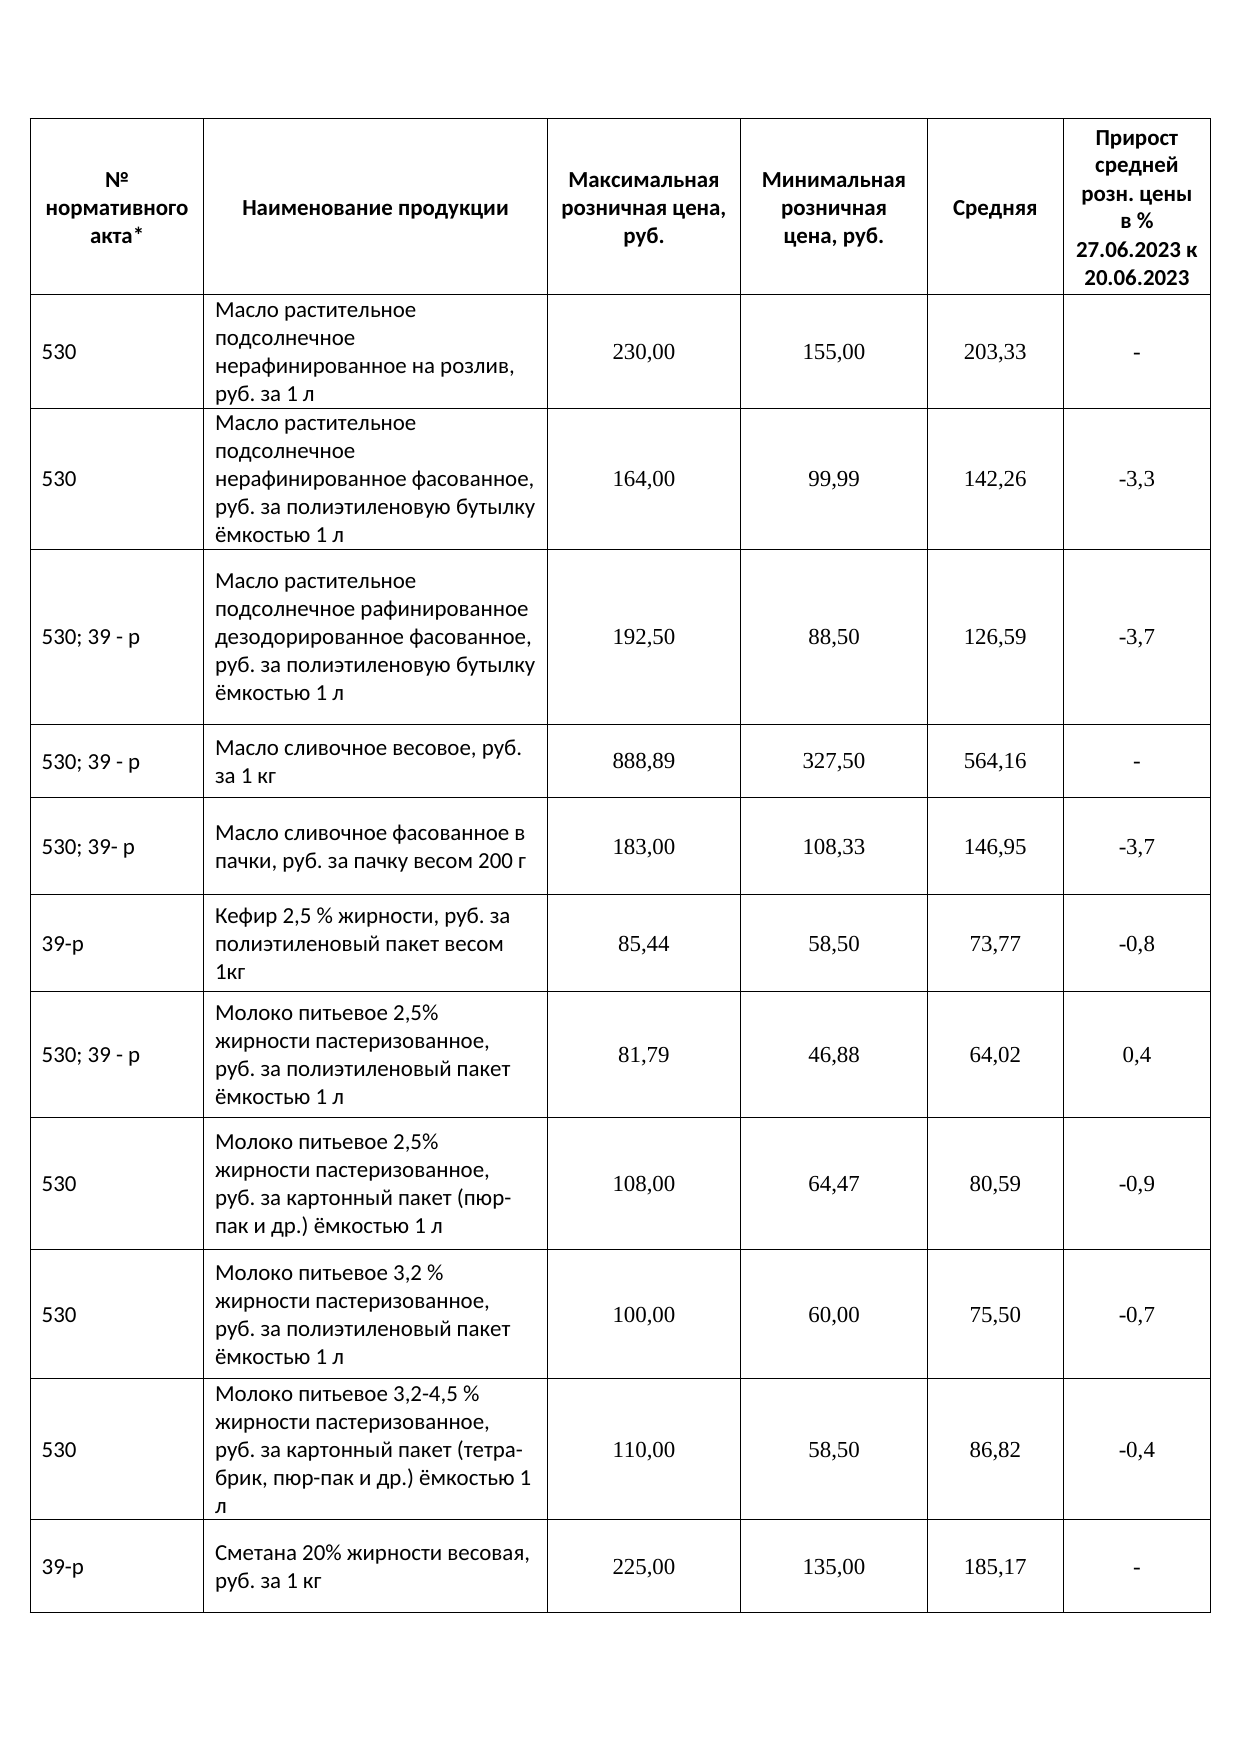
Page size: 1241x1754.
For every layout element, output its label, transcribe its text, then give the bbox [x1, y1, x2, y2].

table_cell 126,59 [928, 550, 1063, 723]
table_cell 58,50 [741, 1379, 927, 1519]
table_cell 46,88 [741, 992, 927, 1117]
table_cell Кефир 2,5 % жирности, руб. за полиэтиленовый пакет весом 1кг [204, 895, 547, 991]
table_cell -0,9 [1064, 1118, 1210, 1248]
table_header Максимальная розничная цена, руб. [548, 119, 740, 294]
table_cell 110,00 [548, 1379, 740, 1519]
table_cell 530 [31, 409, 203, 548]
table_cell 39-р [31, 895, 203, 991]
table_cell 60,00 [741, 1250, 927, 1378]
table_cell 530 [31, 1250, 203, 1378]
table_cell 64,02 [928, 992, 1063, 1117]
table_cell - [1064, 295, 1210, 407]
table_cell 230,00 [548, 295, 740, 407]
table_cell Масло сливочное весовое, руб. за 1 кг [204, 725, 547, 797]
table_cell Молоко питьевое 3,2 % жирности пастеризованное, руб. за полиэтиленовый пакет ёмкостью 1 л [204, 1250, 547, 1378]
table_cell 81,79 [548, 992, 740, 1117]
table_cell 39-р [31, 1520, 203, 1612]
table_cell 203,33 [928, 295, 1063, 407]
table_cell 164,00 [548, 409, 740, 548]
table_cell 185,17 [928, 1520, 1063, 1612]
table_cell 142,26 [928, 409, 1063, 548]
table_cell 183,00 [548, 798, 740, 894]
table_cell 327,50 [741, 725, 927, 797]
table_cell Масло растительное подсолнечное нерафинированное на розлив, руб. за 1 л [204, 295, 547, 407]
table_cell -3,7 [1064, 550, 1210, 723]
table_header № нормативного акта* [31, 119, 203, 294]
table_cell 73,77 [928, 895, 1063, 991]
table_cell 58,50 [741, 895, 927, 991]
table_cell Масло сливочное фасованное в пачки, руб. за пачку весом 200 г [204, 798, 547, 894]
table_header Прирост средней розн. цены в % 27.06.2023 к 20.06.2023 [1064, 119, 1210, 294]
table_cell 86,82 [928, 1379, 1063, 1519]
table_cell -0,7 [1064, 1250, 1210, 1378]
table_cell 108,00 [548, 1118, 740, 1248]
table_cell 192,50 [548, 550, 740, 723]
table_cell Масло растительное подсолнечное нерафинированное фасованное, руб. за полиэтиленовую бутылку ёмкостью 1 л [204, 409, 547, 548]
table_cell 108,33 [741, 798, 927, 894]
table_cell -0,4 [1064, 1379, 1210, 1519]
table_cell Молоко питьевое 2,5% жирности пастеризованное, руб. за картонный пакет (пюр-пак и др.) ёмкостью 1 л [204, 1118, 547, 1248]
table_cell 155,00 [741, 295, 927, 407]
table_cell 530 [31, 1379, 203, 1519]
table_cell 530; 39 - р [31, 725, 203, 797]
table_cell 530; 39- р [31, 798, 203, 894]
table_cell 530 [31, 1118, 203, 1248]
table_cell 146,95 [928, 798, 1063, 894]
table_cell -0,8 [1064, 895, 1210, 991]
table_header Средняя [928, 119, 1063, 294]
table_cell Молоко питьевое 3,2-4,5 % жирности пастеризованное, руб. за картонный пакет (тетра-брик, пюр-пак и др.) ёмкостью 1 л [204, 1379, 547, 1519]
table_cell 75,50 [928, 1250, 1063, 1378]
table_cell - [1064, 725, 1210, 797]
table_header Минимальная розничная цена, руб. [741, 119, 927, 294]
table_cell Масло растительное подсолнечное рафинированное дезодорированное фасованное, руб. за полиэтиленовую бутылку ёмкостью 1 л [204, 550, 547, 723]
table_cell 80,59 [928, 1118, 1063, 1248]
table_cell 225,00 [548, 1520, 740, 1612]
table_cell 135,00 [741, 1520, 927, 1612]
table_cell Молоко питьевое 2,5% жирности пастеризованное, руб. за полиэтиленовый пакет ёмкостью 1 л [204, 992, 547, 1117]
table_cell 530; 39 - р [31, 550, 203, 723]
table_cell Сметана 20% жирности весовая, руб. за 1 кг [204, 1520, 547, 1612]
table_cell 888,89 [548, 725, 740, 797]
table_cell - [1064, 1520, 1210, 1612]
table_cell 100,00 [548, 1250, 740, 1378]
table_header Наименование продукции [204, 119, 547, 294]
table_cell 564,16 [928, 725, 1063, 797]
table_cell 88,50 [741, 550, 927, 723]
table_cell 0,4 [1064, 992, 1210, 1117]
table_cell 99,99 [741, 409, 927, 548]
table_cell 85,44 [548, 895, 740, 991]
table_cell -3,7 [1064, 798, 1210, 894]
table_cell 64,47 [741, 1118, 927, 1248]
table_cell -3,3 [1064, 409, 1210, 548]
table_cell 530 [31, 295, 203, 407]
table_cell 530; 39 - р [31, 992, 203, 1117]
